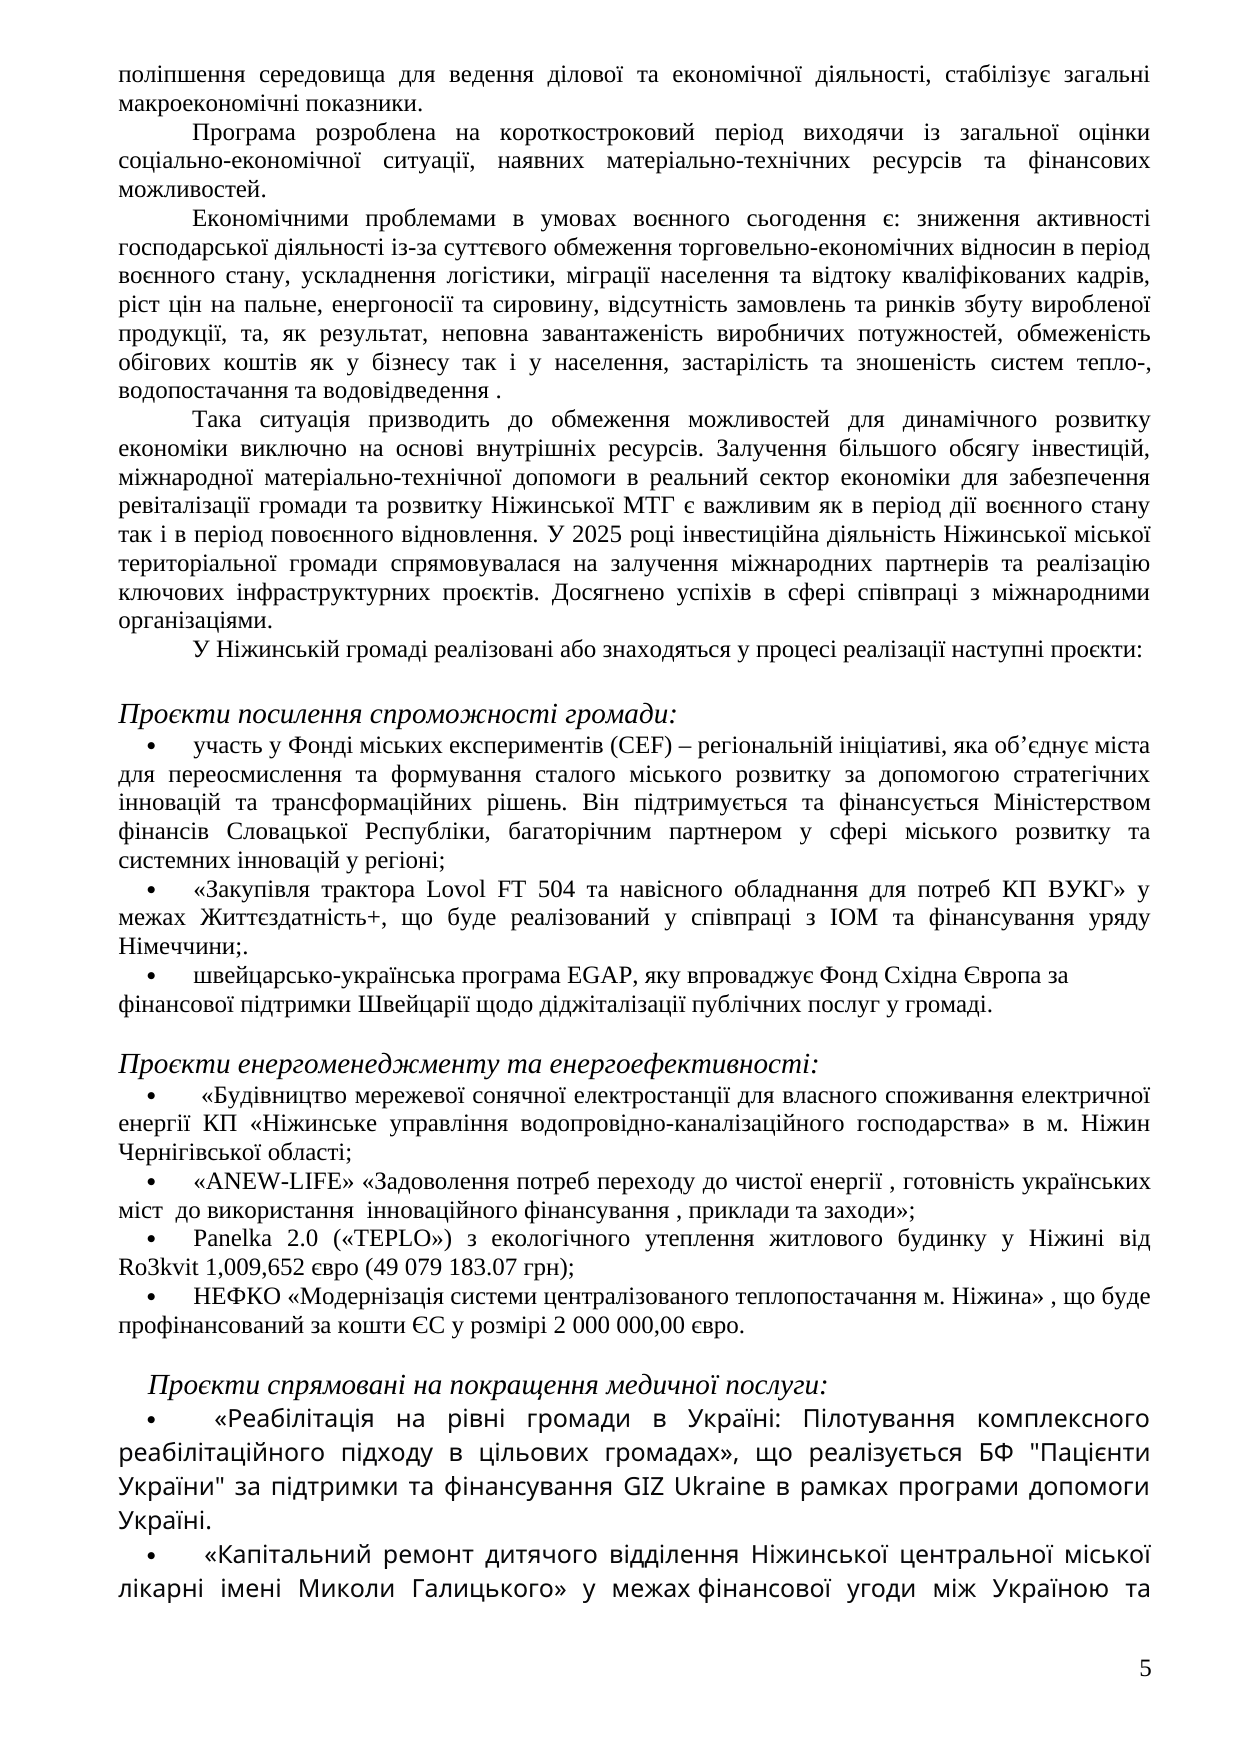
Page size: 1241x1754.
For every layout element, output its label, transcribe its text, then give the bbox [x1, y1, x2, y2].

text Програма розроблена на короткостроковий період виходячи із загальної оцінки соціально-економічної ситуації, наявних матеріально-технічних ресурсів та фінансових можливостей. [118, 117, 1152, 203]
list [118, 1537, 1152, 1605]
text Проєкти спрямовані на покращення медичної послуги: [118, 1367, 1152, 1401]
text Економічними проблемами в умовах воєнного сьогодення є: зниження активності господарської діяльності із-за суттєвого обмеження торговельно-економічних відносин в період воєнного стану, ускладнення логістики, міграції населення та відтоку кваліфікованих кадрів, ріст цін на пальне, енергоносії та сировину, відсутність замовлень та ринків збуту виробленої продукції, та, як результат, неповна завантаженість виробничих потужностей, обмеженість обігових коштів як у бізнесу так і у населення, застарілість та зношеність систем тепло-, водопостачання та водовідведення . [118, 203, 1152, 404]
text Проєкти енергоменеджменту та енергоефективності: [118, 1046, 1152, 1080]
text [118, 59, 1152, 117]
list «Будівництво мережевої сонячної електростанції для власного споживання електричної енергії КП «Ніжинське управління водопровідно-каналізаційного господарства» в м. Ніжин Чернігівської області; [118, 1080, 1152, 1166]
list НЕФКО «Модернізація системи централізованого теплопостачання м. Ніжина» , що буде профінансований за кошти ЄС у розмірі 2 000 000,00 євро. [118, 1281, 1152, 1338]
list «Закупівля трактора Lovol FT 504 та навісного обладнання для потреб КП ВУКГ» у межах Життєздатність+, що буде реалізований у співпраці з IOM та фінансування уряду Німеччини;. [118, 874, 1152, 960]
list «ANEW-LIFE» «Задоволення потреб переходу до чистої енергії , готовність українських міст до використання інноваційного фінансування , приклади та заходи»; [118, 1166, 1152, 1223]
text У Ніжинській громаді реалізовані або знаходяться у процесі реалізації наступні проєкти: [118, 634, 1152, 663]
list швейцарсько-українська програма EGAP, яку впроваджує Фонд Східна Європа за фінансової підтримки Швейцарії щодо діджіталізації публічних послуг у громаді. [118, 960, 1152, 1017]
list «Реабілітація на рівні громади в Україні: Пілотування комплексного реабілітаційного підходу в цільових громадах», що реалізується БФ "Пацієнти України" за підтримки та фінансування GIZ Ukraine в рамках програми допомоги Україні. [118, 1401, 1152, 1537]
text Така ситуація призводить до обмеження можливостей для динамічного розвитку економіки виключно на основі внутрішніх ресурсів. Залучення більшого обсягу інвестицій, міжнародної матеріально-технічної допомоги в реальний сектор економіки для забезпечення ревіталізації громади та розвитку Ніжинської МТГ є важливим як в період дії воєнного стану так і в період повоєнного відновлення. У 2025 році інвестиційна діяльність Ніжинської міської територіальної громади спрямовувалася на залучення міжнародних партнерів та реалізацію ключових інфраструктурних проєктів. Досягнено успіхів в сфері співпраці з міжнародними організаціями. [118, 404, 1152, 634]
list участь у Фонді міських експериментів (CEF) – регіональній ініціативі, яка об’єднує міста для переосмислення та формування сталого міського розвитку за допомогою стратегічних інновацій та трансформаційних рішень. Він підтримується та фінансується Міністерством фінансів Словацької Республіки, багаторічним партнером у сфері міського розвитку та системних інновацій у регіоні; [118, 730, 1152, 874]
list Panelka 2.0 («TEPLO») з екологічного утеплення житлового будинку у Ніжині від Ro3kvit 1,009,652 євро (49 079 183.07 грн); [118, 1223, 1152, 1281]
text Проєкти посилення спроможності громади: [118, 696, 1152, 730]
